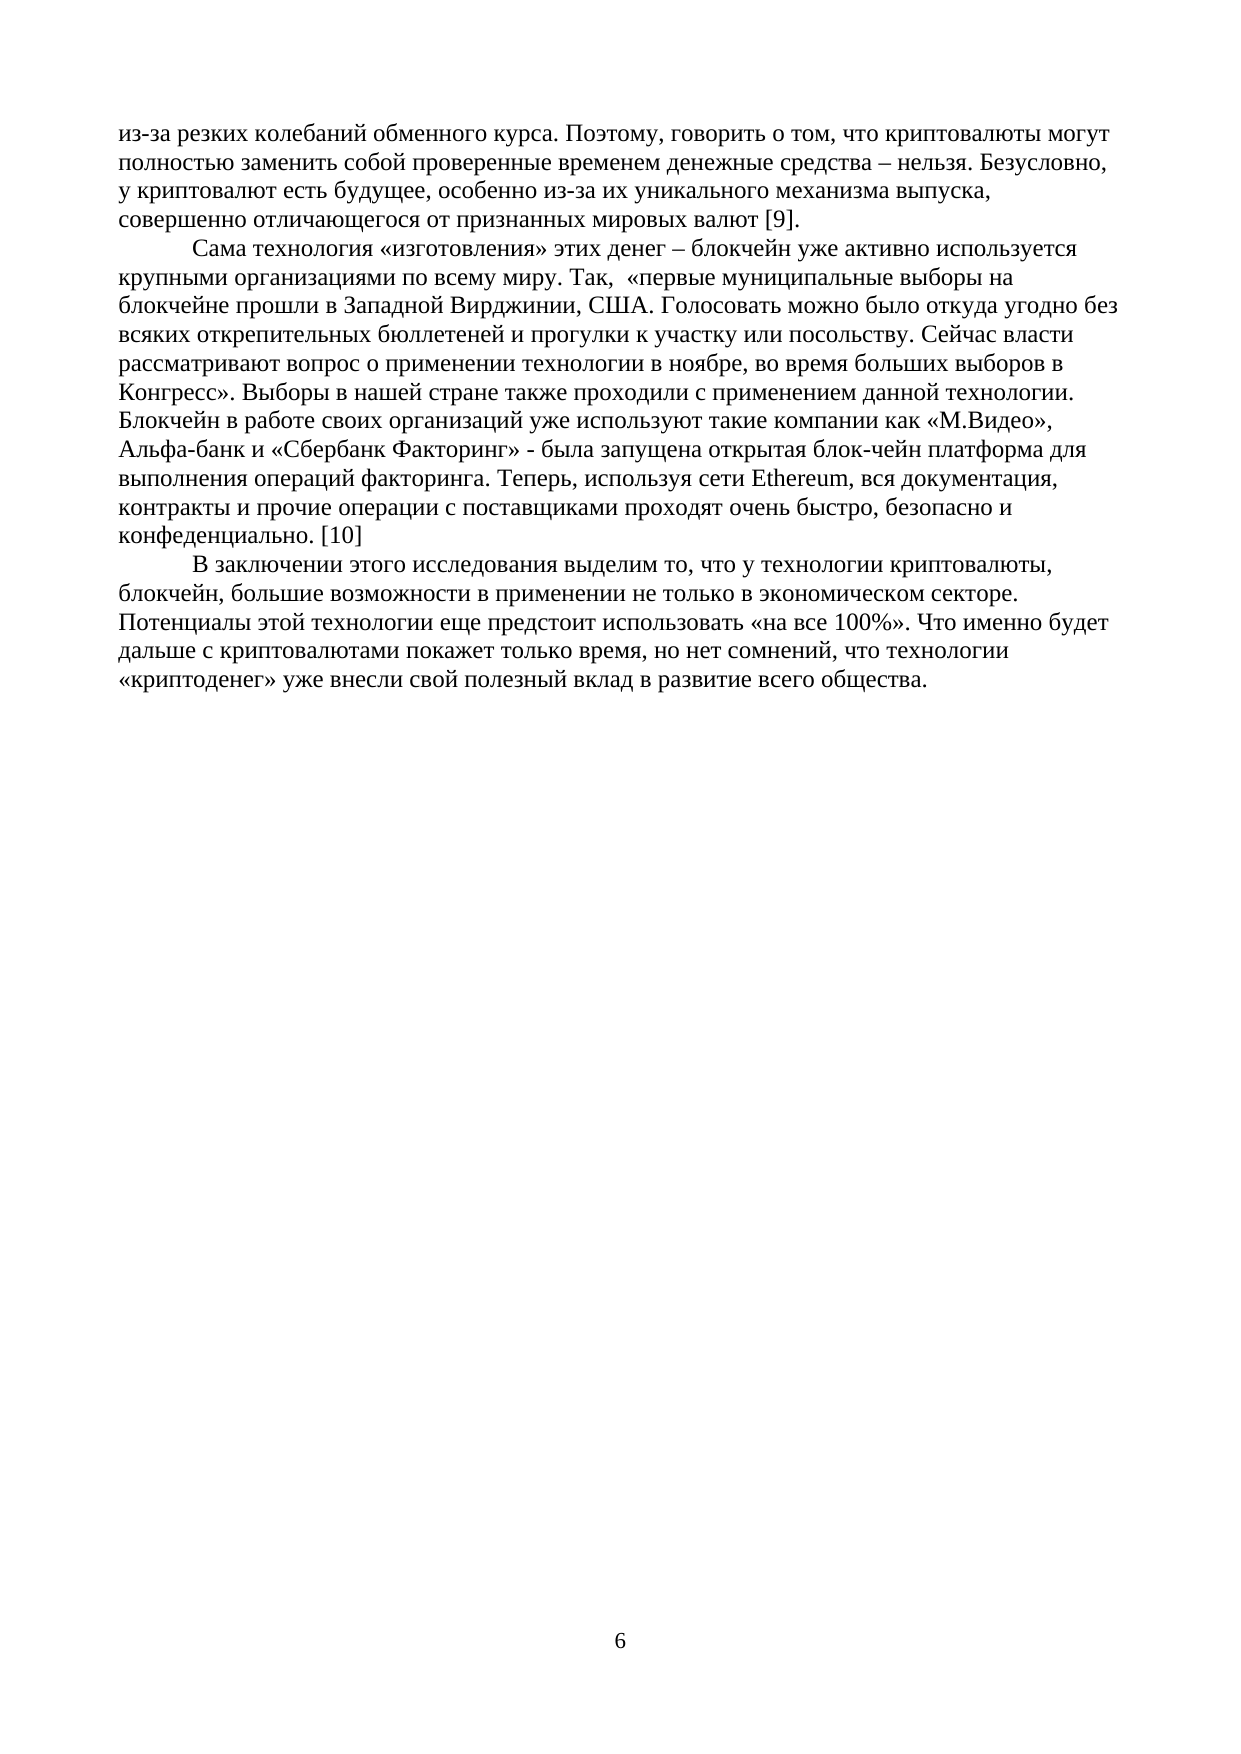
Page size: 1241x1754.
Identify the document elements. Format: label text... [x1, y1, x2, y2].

text Сама технология «изготовления» этих денег – блокчейн уже активно используется крупными организациями по всему миру. Так, «первые муниципальные выборы на блокчейне прошли в Западной Вирджинии, США. Голосовать можно было откуда угодно без всяких открепительных бюллетеней и прогулки к участку или посольству. Сейчас власти рассматривают вопрос о применении технологии в ноябре, во время больших выборов в Конгресс». Выборы в нашей стране также проходили с применением данной технологии. Блокчейн в работе своих организаций уже используют такие компании как «М.Видео», Альфа-банк и «Сбербанк Факторинг» - была запущена открытая блок-чейн платформа для выполнения операций факторинга. Теперь, используя сети Ethereum, вся документация, контракты и прочие операции с поставщиками проходят очень быстро, безопасно и конфеденциально. [10] [118, 233, 1122, 549]
text В заключении этого исследования выделим то, что у технологии криптовалюты, блокчейн, большие возможности в применении не только в экономическом секторе. Потенциалы этой технологии еще предстоит использовать «на все 100%». Что именно будет дальше с криптовалютами покажет только время, но нет сомнений, что технологии «криптоденег» уже внесли свой полезный вклад в развитие всего общества. [118, 549, 1122, 693]
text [118, 118, 1122, 233]
